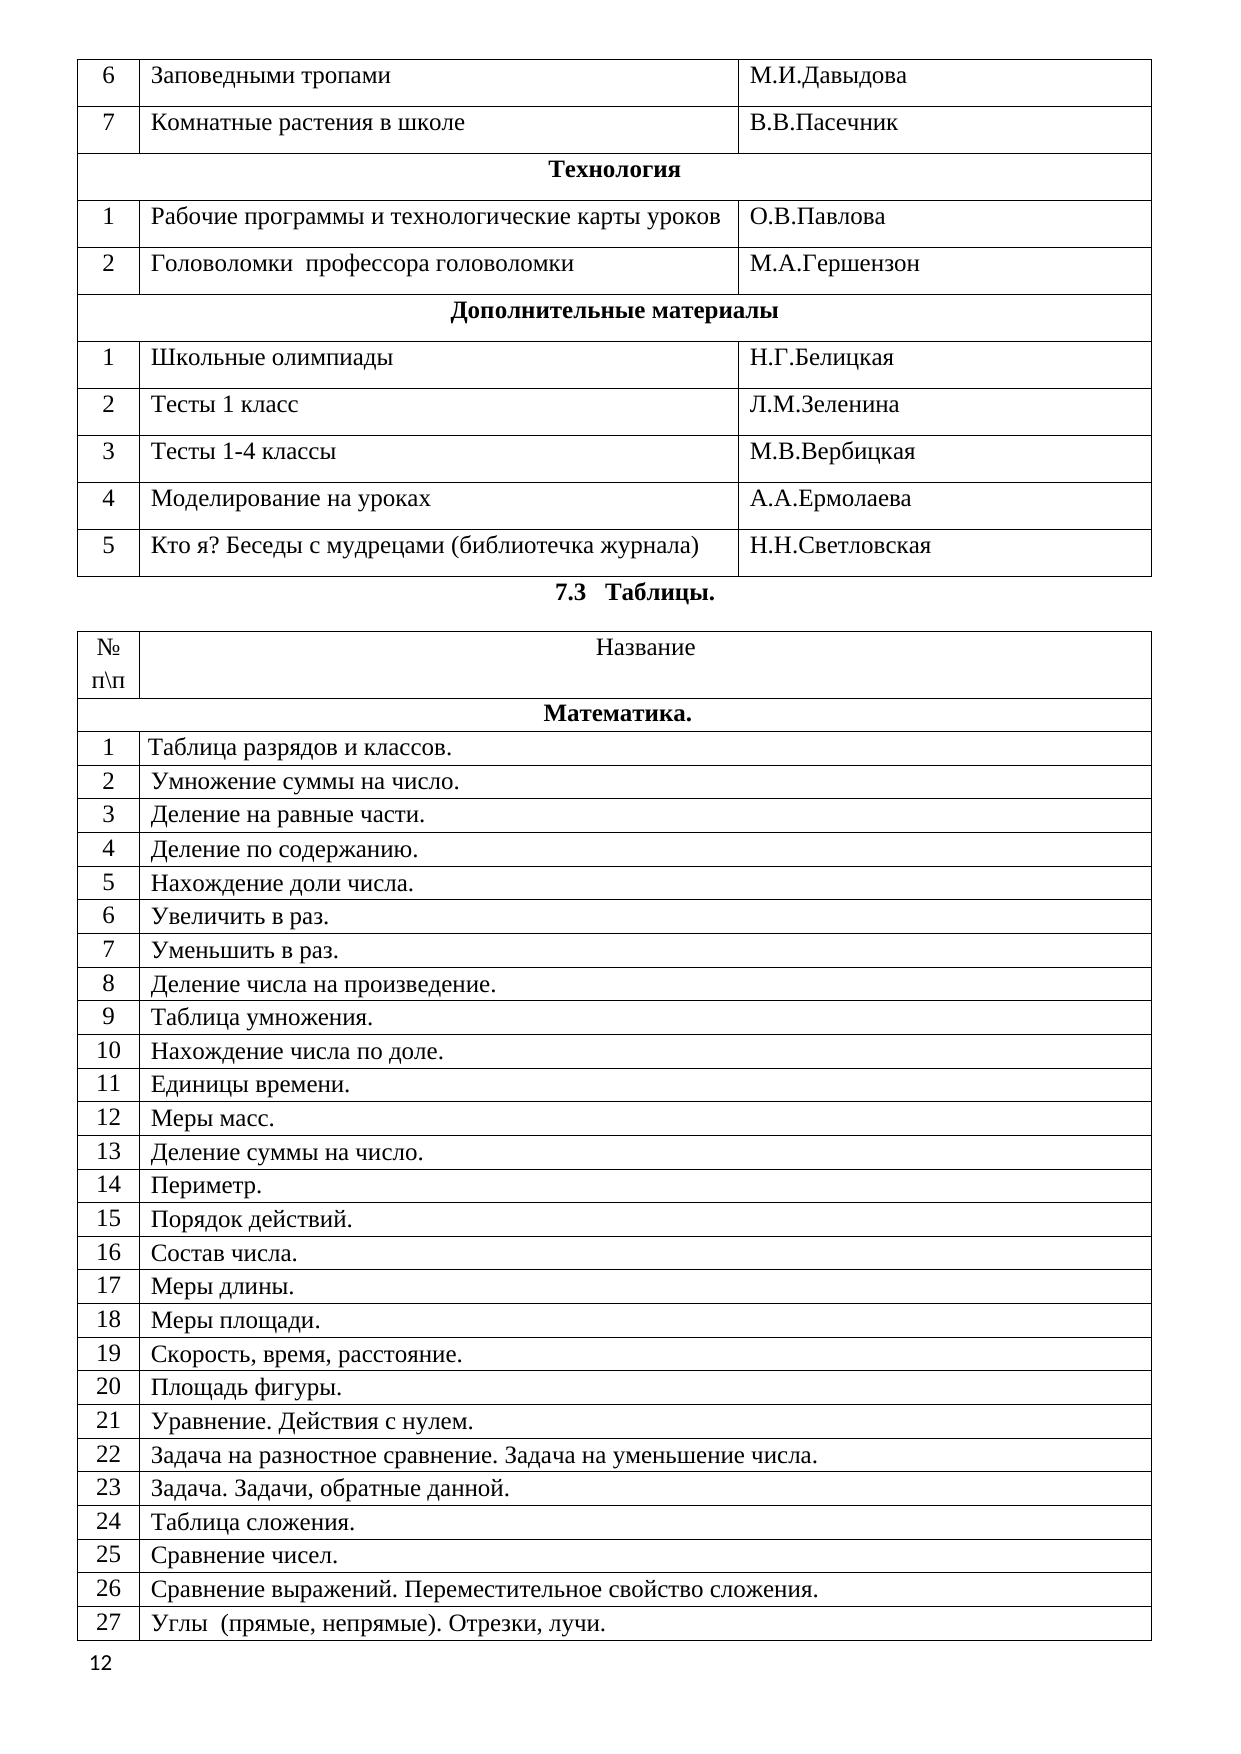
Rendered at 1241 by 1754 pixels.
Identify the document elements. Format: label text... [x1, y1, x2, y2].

table_cell Кто я? Беседы с мудрецами (библиотечка журнала) [140, 530, 738, 576]
table_cell 19 [78, 1338, 139, 1370]
table_cell 27 [78, 1607, 139, 1639]
table_cell Математика. [78, 699, 1151, 731]
table_cell Единицы времени. [140, 1069, 1151, 1101]
table_cell Нахождение числа по доле. [140, 1035, 1151, 1067]
table_cell Дополнительные материалы [78, 295, 1151, 341]
table_cell 6 [78, 900, 139, 933]
table_cell 7 [78, 107, 139, 153]
table_cell Н.Н.Светловская [739, 530, 1151, 576]
table_cell Моделирование на уроках [140, 483, 738, 529]
table_cell 11 [78, 1069, 139, 1101]
table_cell 7 [78, 934, 139, 967]
table_cell 4 [78, 833, 139, 866]
table_cell 2 [78, 766, 139, 798]
table_cell 13 [78, 1136, 139, 1168]
table_cell Скорость, время, расстояние. [140, 1338, 1151, 1370]
table_cell Деление по содержанию. [140, 833, 1151, 866]
table_cell Увеличить в раз. [140, 900, 1151, 933]
table_cell 3 [78, 436, 139, 482]
table_cell 8 [78, 968, 139, 1000]
table_cell Головоломки профессора головоломки [140, 248, 738, 294]
table_cell 5 [78, 530, 139, 576]
table_cell Комнатные растения в школе [140, 107, 738, 153]
table_cell М.И.Давыдова [739, 60, 1151, 106]
table_cell Состав числа. [140, 1237, 1151, 1269]
table_cell 23 [78, 1472, 139, 1505]
table_cell Л.М.Зеленина [739, 389, 1151, 435]
text 7.3 Таблицы. [89, 577, 1181, 606]
table_cell 3 [78, 799, 139, 832]
table_cell 2 [78, 248, 139, 294]
table_cell Задача на разностное сравнение. Задача на уменьшение числа. [140, 1439, 1151, 1471]
table_cell 15 [78, 1203, 139, 1236]
table_cell 17 [78, 1270, 139, 1303]
table_cell Заповедными тропами [140, 60, 738, 106]
table_cell Меры площади. [140, 1304, 1151, 1337]
table_cell 2 [78, 389, 139, 435]
table_cell Меры длины. [140, 1270, 1151, 1303]
table_cell Меры масс. [140, 1102, 1151, 1135]
table_cell 25 [78, 1540, 139, 1572]
table_cell Сравнение чисел. [140, 1540, 1151, 1572]
table_cell 24 [78, 1506, 139, 1538]
table_cell 12 [78, 1102, 139, 1135]
table_cell 5 [78, 867, 139, 899]
table_cell 1 [78, 342, 139, 388]
table_cell Тесты 1 класс [140, 389, 738, 435]
table_cell Нахождение доли числа. [140, 867, 1151, 899]
table_cell Деление числа на произведение. [140, 968, 1151, 1000]
table_cell О.В.Павлова [739, 201, 1151, 247]
table_cell 1 [78, 201, 139, 247]
table_cell Таблица разрядов и классов. [140, 732, 1151, 765]
table_cell 10 [78, 1035, 139, 1067]
table_header Название [140, 632, 1151, 697]
table_cell Технология [78, 154, 1151, 200]
table_cell Периметр. [140, 1170, 1151, 1202]
table_cell 6 [78, 60, 139, 106]
table_cell Таблица сложения. [140, 1506, 1151, 1538]
table_cell Умножение суммы на число. [140, 766, 1151, 798]
table_cell Уменьшить в раз. [140, 934, 1151, 967]
table_cell Н.Г.Белицкая [739, 342, 1151, 388]
table_cell 26 [78, 1573, 139, 1606]
table_cell 20 [78, 1371, 139, 1404]
table_cell М.А.Гершензон [739, 248, 1151, 294]
table_cell 9 [78, 1001, 139, 1034]
table_cell Порядок действий. [140, 1203, 1151, 1236]
table_cell Деление суммы на число. [140, 1136, 1151, 1168]
table_cell Площадь фигуры. [140, 1371, 1151, 1404]
table_cell 14 [78, 1170, 139, 1202]
table_cell Деление на равные части. [140, 799, 1151, 832]
table_cell Задача. Задачи, обратные данной. [140, 1472, 1151, 1505]
table_cell Углы (прямые, непрямые). Отрезки, лучи. [140, 1607, 1151, 1639]
table_cell 1 [78, 732, 139, 765]
table_cell В.В.Пасечник [739, 107, 1151, 153]
table_cell 22 [78, 1439, 139, 1471]
table_cell Таблица умножения. [140, 1001, 1151, 1034]
table_cell 4 [78, 483, 139, 529]
table_cell 18 [78, 1304, 139, 1337]
table_cell Рабочие программы и технологические карты уроков [140, 201, 738, 247]
table_cell Школьные олимпиады [140, 342, 738, 388]
table_cell А.А.Ермолаева [739, 483, 1151, 529]
table_cell Уравнение. Действия с нулем. [140, 1405, 1151, 1438]
table_header № п\п [78, 632, 139, 697]
table_cell Сравнение выражений. Переместительное свойство сложения. [140, 1573, 1151, 1606]
table_cell М.В.Вербицкая [739, 436, 1151, 482]
table_cell 16 [78, 1237, 139, 1269]
table_cell Тесты 1-4 классы [140, 436, 738, 482]
table_cell 21 [78, 1405, 139, 1438]
